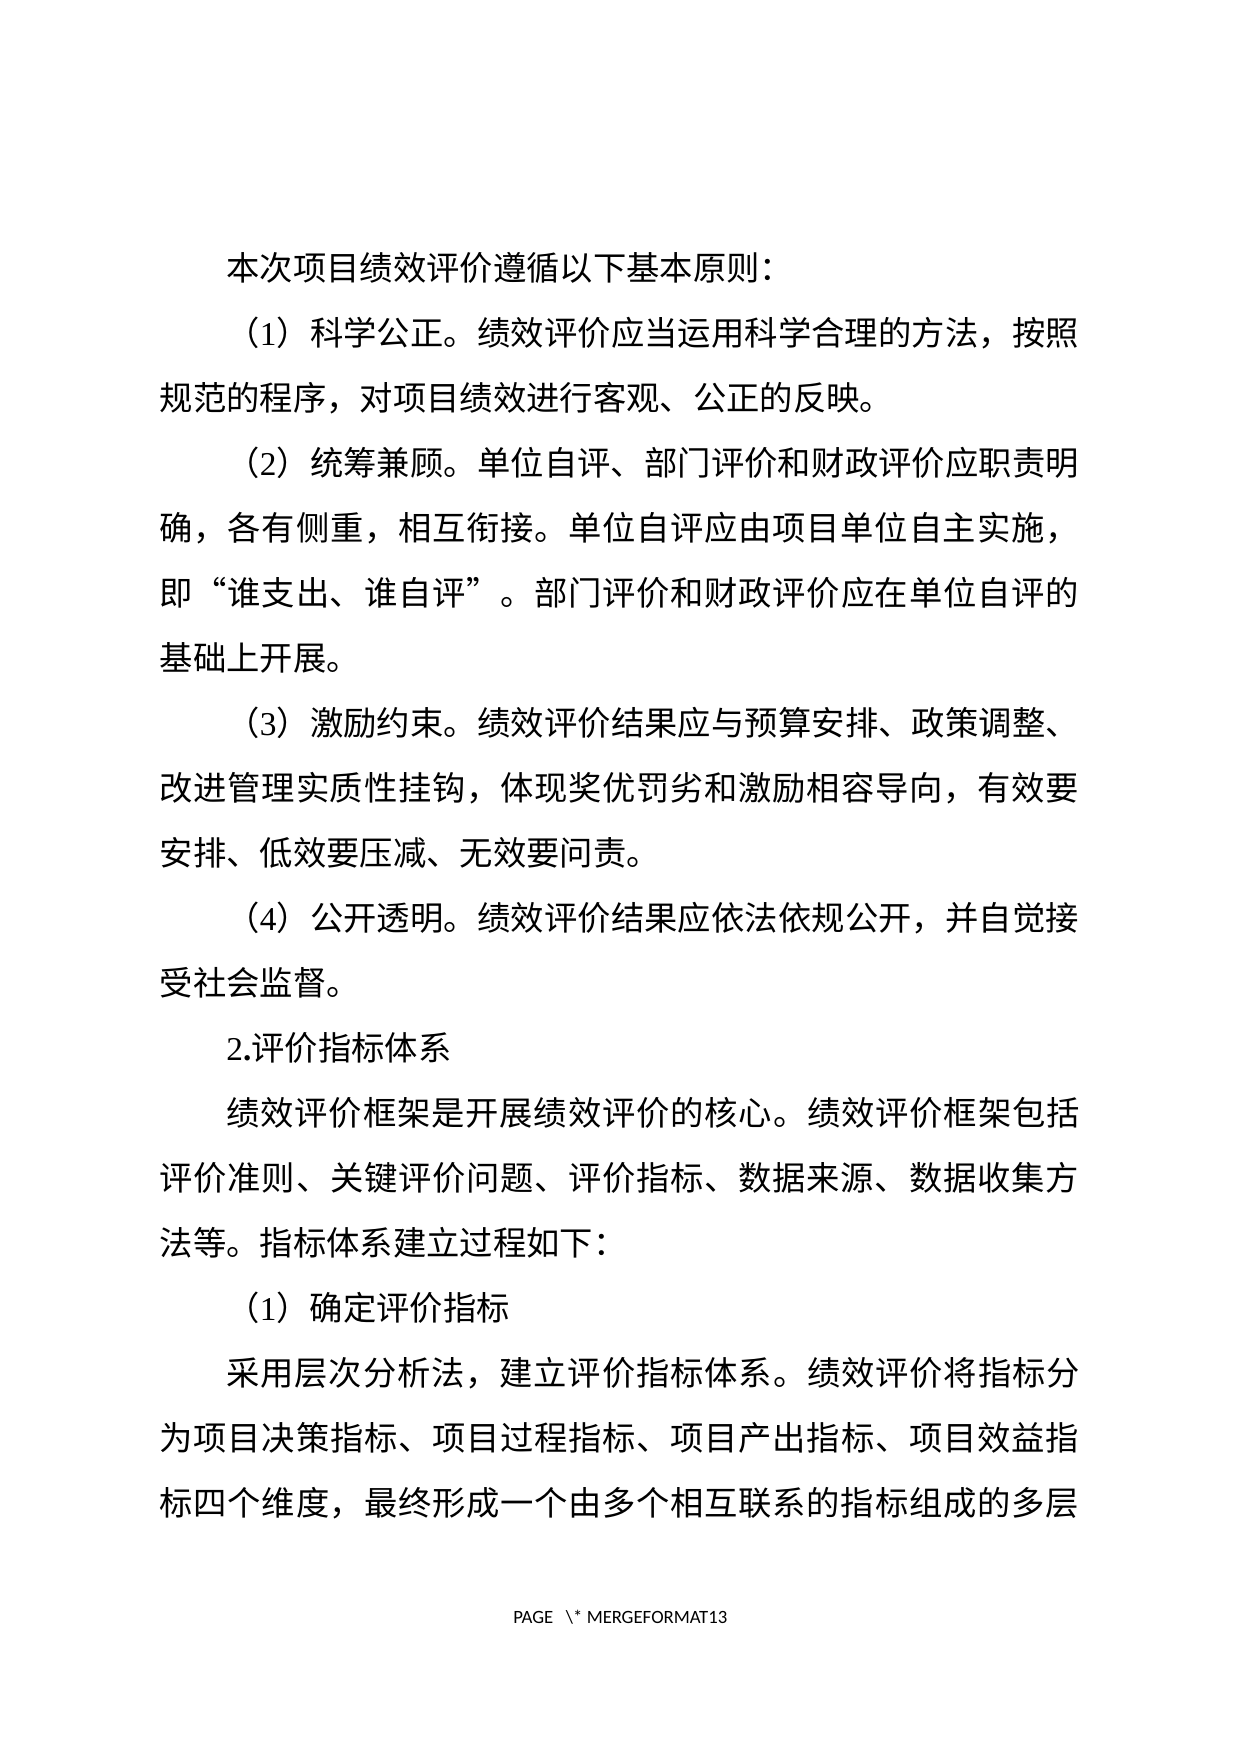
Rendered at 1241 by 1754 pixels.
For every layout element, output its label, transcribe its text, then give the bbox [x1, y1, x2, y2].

text 绩效评价框架是开展绩效评价的核心。绩效评价框架包括评价准则、关键评价问题、评价指标、数据来源、数据收集方法等。指标体系建立过程如下： [159, 1078, 1081, 1273]
text （1）确定评价指标 [159, 1273, 1081, 1338]
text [159, 1338, 1081, 1533]
title （1）科学公正。绩效评价应当运用科学合理的方法，按照规范的程序，对项目绩效进行客观、公正的反映。 [159, 298, 1081, 428]
title （4）公开透明。绩效评价结果应依法依规公开，并自觉接受社会监督。 [159, 883, 1081, 1013]
title 2.评价指标体系 [159, 1013, 1081, 1078]
title （3）激励约束。绩效评价结果应与预算安排、政策调整、改进管理实质性挂钩，体现奖优罚劣和激励相容导向，有效要安排、低效要压减、无效要问责。 [159, 688, 1081, 883]
text 本次项目绩效评价遵循以下基本原则： [159, 233, 1081, 298]
title （2）统筹兼顾。单位自评、部门评价和财政评价应职责明确，各有侧重，相互衔接。单位自评应由项目单位自主实施，即“谁支出、谁自评”。部门评价和财政评价应在单位自评的基础上开展。 [159, 428, 1081, 688]
